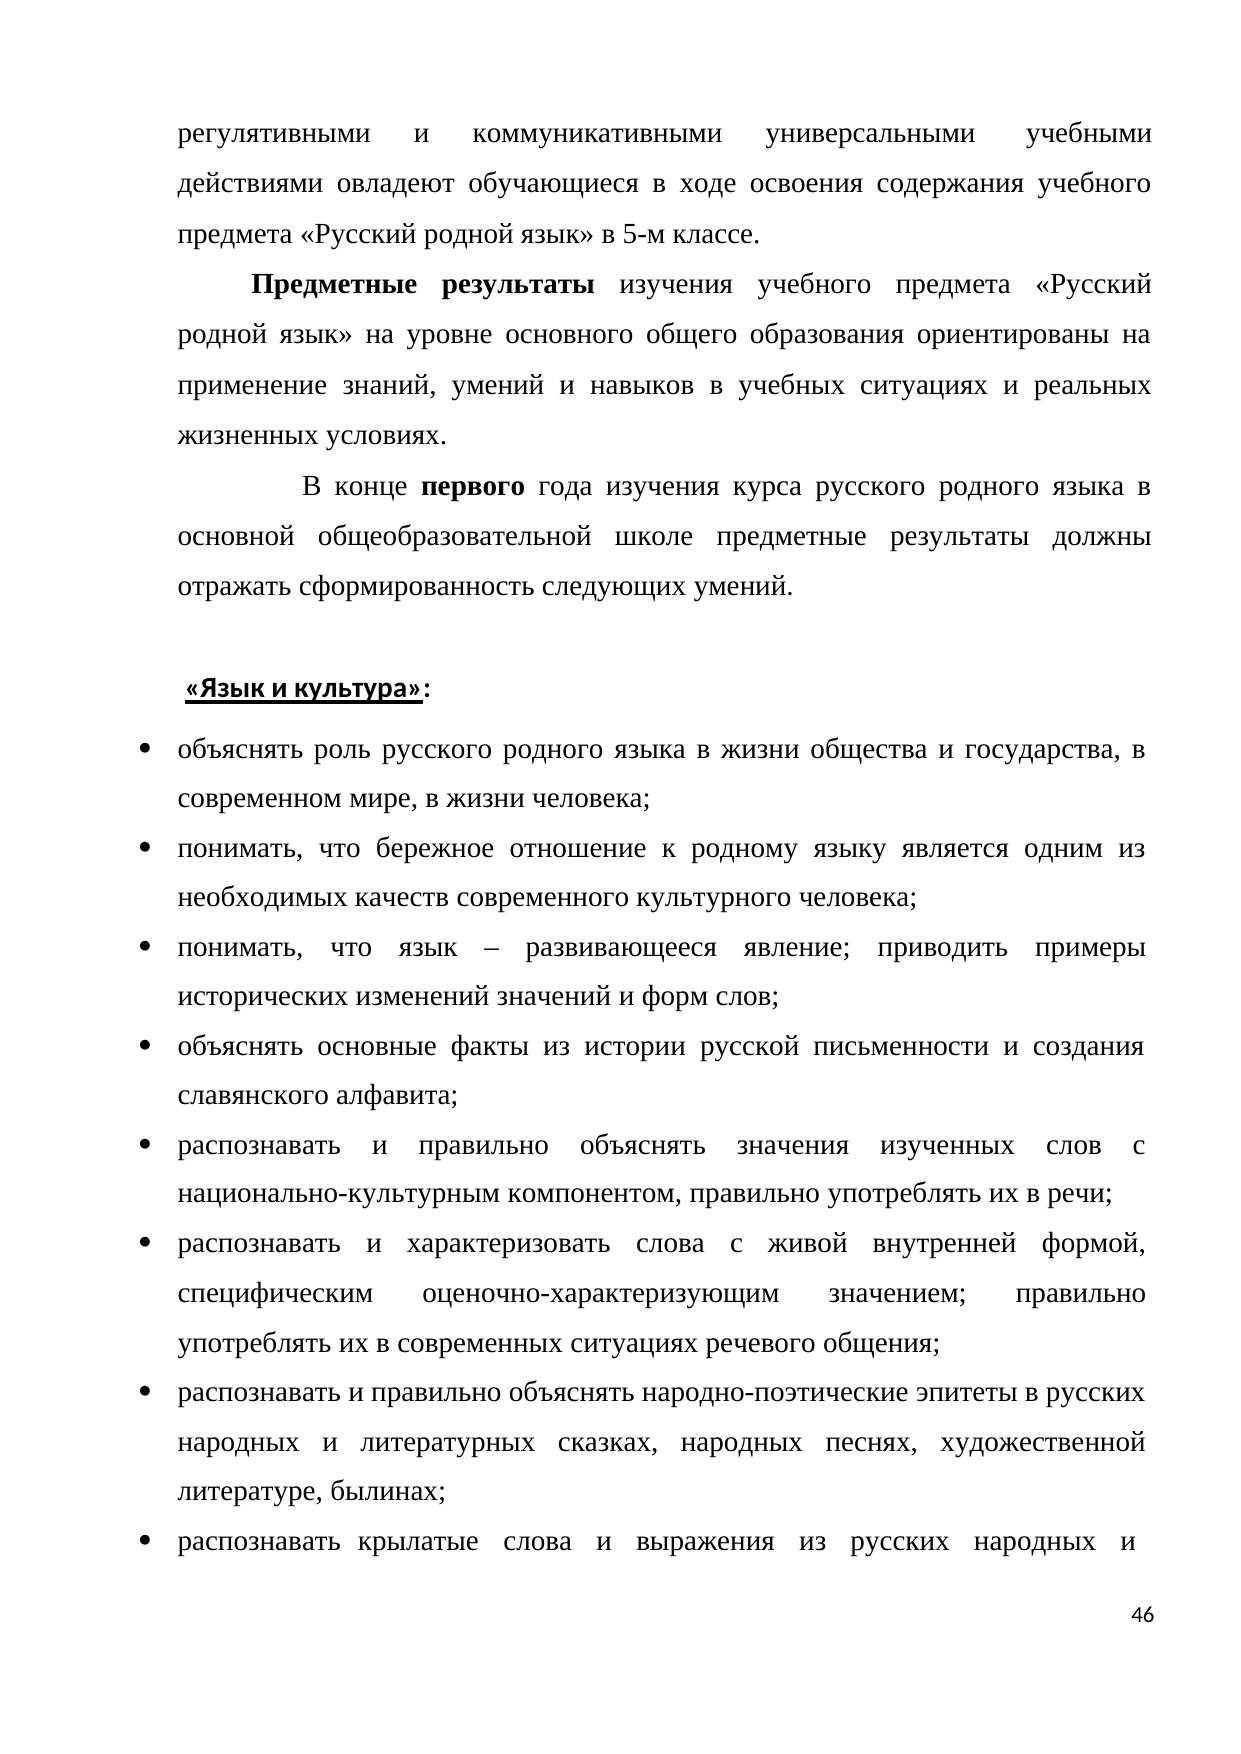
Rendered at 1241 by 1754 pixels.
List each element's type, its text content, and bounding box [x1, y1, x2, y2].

list объяснять основные факты из истории русской письменности и создания славянского алфавита; [140, 1028, 1145, 1110]
text регулятивными и коммуникативными универсальными учебными действиями овладеют обучающиеся в ходе освоения содержания учебного предмета «Русский родной язык» в 5-м классе. [177, 115, 1152, 249]
list распознавать и правильно объяснять народно-поэтические эпитеты в русских народных и литературных сказках, народных песнях, художественной литературе, былинах; [140, 1374, 1146, 1507]
text Предметные результаты изучения учебного предмета «Русский родной язык» на уровне основного общего образования ориентированы на применение знаний, умений и навыков в учебных ситуациях и реальных жизненных условиях. [177, 266, 1152, 451]
list объяснять роль русского родного языка в жизни общества и государства, в современном мире, в жизни человека; [140, 731, 1146, 814]
list распознавать и правильно объяснять значения изученных слов с национально-культурным компонентом, правильно употреблять их в речи; [140, 1127, 1146, 1209]
list распознавать и характеризовать слова с живой внутренней формой, специфическим оценочно-характеризующим значением; правильно употреблять их в современных ситуациях речевого общения; [140, 1225, 1146, 1358]
text В конце первого года изучения курса русского родного языка в основной общеобразовательной школе предметные результаты должны отражать сформированность следующих умений. [177, 468, 1152, 602]
list понимать, что бережное отношение к родному языку является одним из необходимых качеств современного культурного человека; [140, 830, 1146, 913]
list распознавать крылатые слова и выражения из русских народных и [140, 1523, 1176, 1557]
list понимать, что язык – развивающееся явление; приводить примеры исторических изменений значений и форм слов; [140, 929, 1146, 1012]
text «Язык и культура»: [184, 669, 1176, 705]
